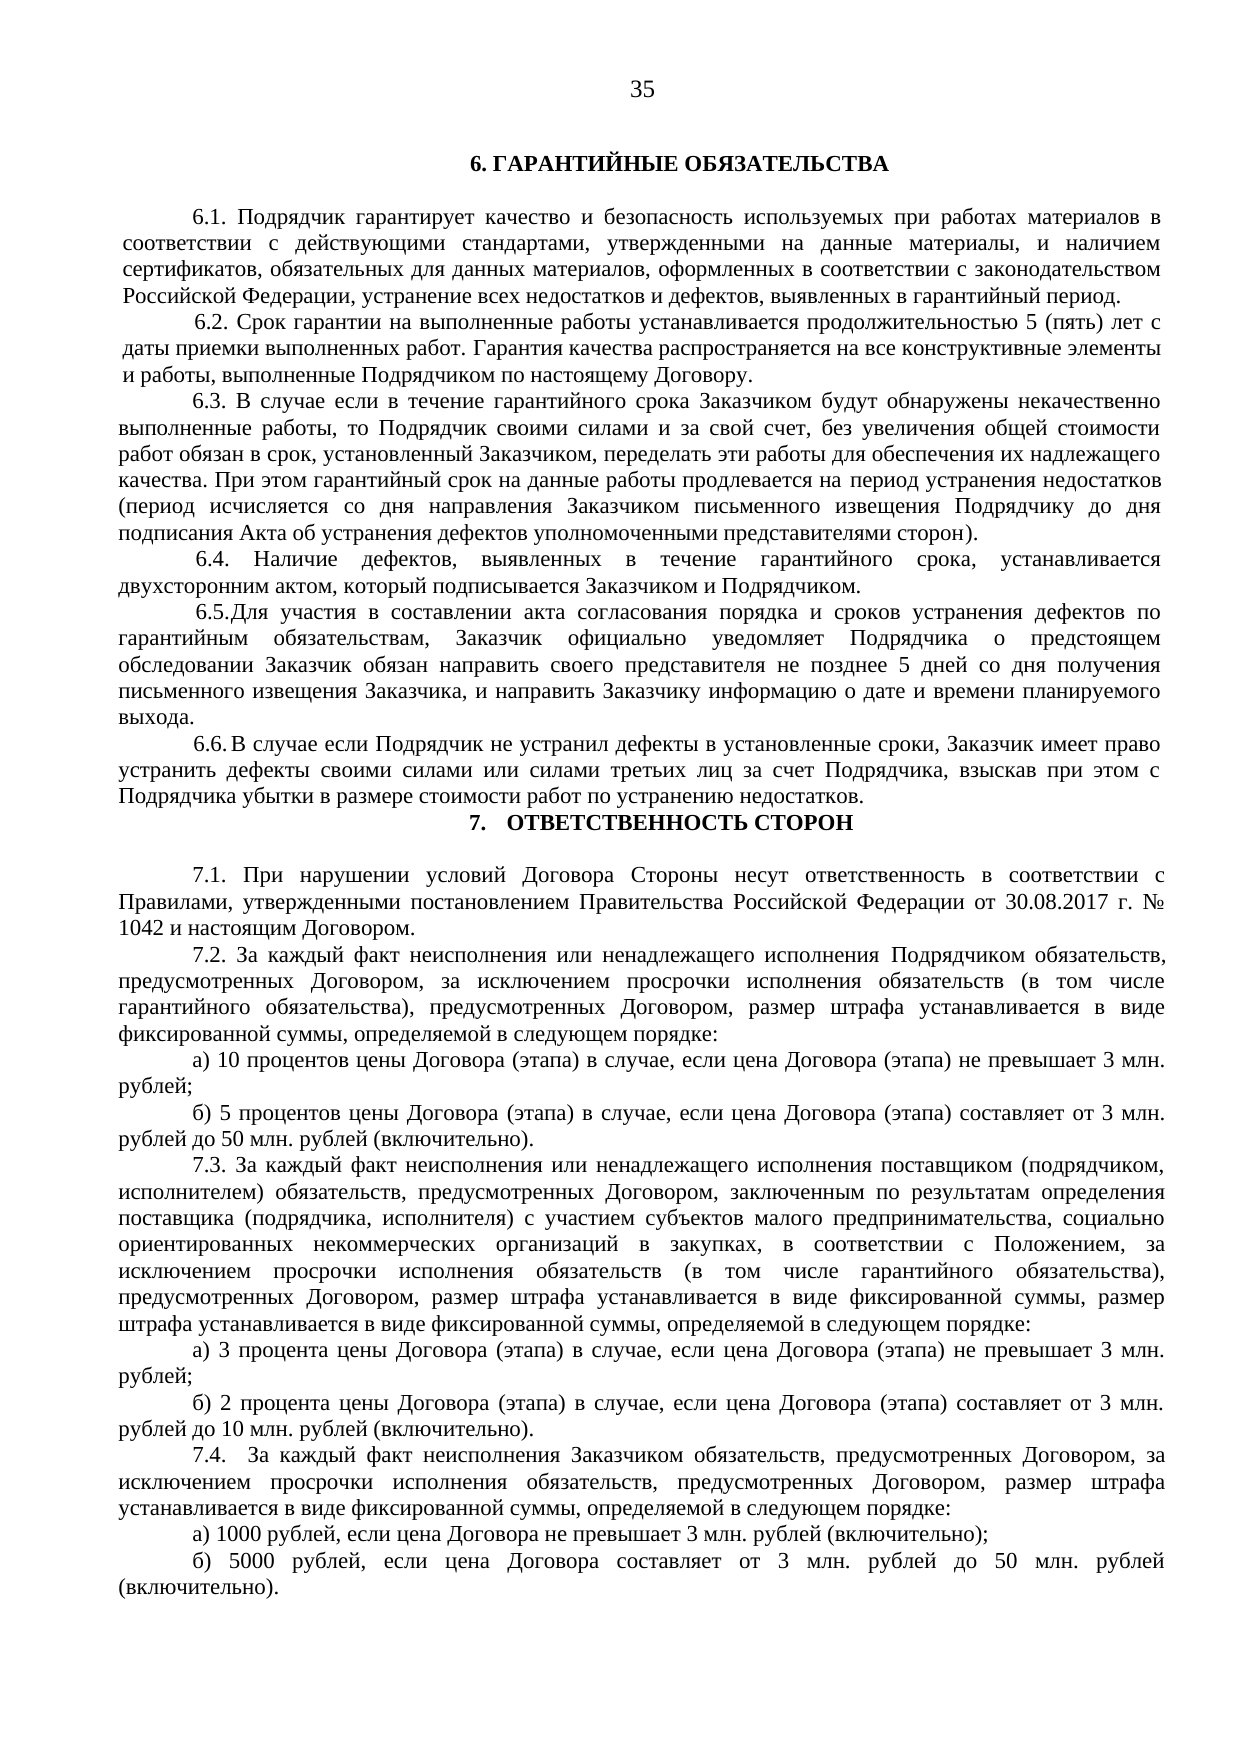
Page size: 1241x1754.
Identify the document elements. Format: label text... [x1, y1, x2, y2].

text 6.4. Наличие дефектов, выявленных в течение гарантийного срока, устанавливается двухсторонним актом, который подписывается Заказчиком и Подрядчиком. [118, 545, 1162, 598]
text 6. ГАРАНТИЙНЫЕ ОБЯЗАТЕЛЬСТВА [118, 150, 1167, 176]
text 6.2. Срок гарантии на выполненные работы устанавливается продолжительностью 5 (пять) лет с даты приемки выполненных работ. Гарантия качества распространяется на все конструктивные элементы и работы, выполненные Подрядчиком по настоящему Договору. [122, 308, 1162, 387]
text 6.5. Для участия в составлении акта согласования порядка и сроков устранения дефектов по гарантийным обязательствам, Заказчик официально уведомляет Подрядчика о предстоящем обследовании Заказчик обязан направить своего представителя не позднее 5 дней со дня получения письменного извещения Заказчика, и направить Заказчику информацию о дате и времени планируемого выхода. [118, 598, 1162, 730]
text б) 2 процента цены Договора (этапа) в случае, если цена Договора (этапа) составляет от 3 млн. рублей до 10 млн. рублей (включительно). [118, 1389, 1167, 1441]
text 7.2. За каждый факт неисполнения или ненадлежащего исполнения Подрядчиком обязательств, предусмотренных Договором, за исключением просрочки исполнения обязательств (в том числе гарантийного обязательства), предусмотренных Договором, размер штрафа устанавливается в виде фиксированной суммы, определяемой в следующем порядке: [118, 941, 1167, 1046]
text б) 5000 рублей, если цена Договора составляет от 3 млн. рублей до 50 млн. рублей (включительно). [118, 1547, 1167, 1599]
text 7.4. За каждый факт неисполнения Заказчиком обязательств, предусмотренных Договором, за исключением просрочки исполнения обязательств, предусмотренных Договором, размер штрафа устанавливается в виде фиксированной суммы, определяемой в следующем порядке: [118, 1441, 1167, 1520]
text 7.1. При нарушении условий Договора Стороны несут ответственность в соответствии с Правилами, утвержденными постановлением Правительства Российской Федерации от 30.08.2017 г. № 1042 и настоящим Договором. [118, 862, 1167, 941]
text а) 1000 рублей, если цена Договора не превышает 3 млн. рублей (включительно); [118, 1520, 1167, 1547]
text 6.1. Подрядчик гарантирует качество и безопасность используемых при работах материалов в соответствии с действующими стандартами, утвержденными на данные материалы, и наличием сертификатов, обязательных для данных материалов, оформленных в соответствии с законодательством Российской Федерации, устранение всех недостатков и дефектов, выявленных в гарантийный период. [122, 203, 1162, 308]
text 7.3. За каждый факт неисполнения или ненадлежащего исполнения поставщиком (подрядчиком, исполнителем) обязательств, предусмотренных Договором, заключенным по результатам определения поставщика (подрядчика, исполнителя) с участием субъектов малого предпринимательства, социально ориентированных некоммерческих организаций в закупках, в соответствии с Положением, за исключением просрочки исполнения обязательств (в том числе гарантийного обязательства), предусмотренных Договором, размер штрафа устанавливается в виде фиксированной суммы, размер штрафа устанавливается в виде фиксированной суммы, определяемой в следующем порядке: [118, 1151, 1167, 1336]
text 6.6. В случае если Подрядчик не устранил дефекты в установленные сроки, Заказчик имеет право устранить дефекты своими силами или силами третьих лиц за счет Подрядчика, взыскав при этом с Подрядчика убытки в размере стоимости работ по устранению недостатков. [118, 730, 1162, 809]
text б) 5 процентов цены Договора (этапа) в случае, если цена Договора (этапа) составляет от 3 млн. рублей до 50 млн. рублей (включительно). [118, 1099, 1167, 1151]
text а) 10 процентов цены Договора (этапа) в случае, если цена Договора (этапа) не превышает 3 млн. рублей; [118, 1046, 1167, 1099]
text а) 3 процента цены Договора (этапа) в случае, если цена Договора (этапа) не превышает 3 млн. рублей; [118, 1336, 1167, 1389]
text 6.3. В случае если в течение гарантийного срока Заказчиком будут обнаружены некачественно выполненные работы, то Подрядчик своими силами и за свой счет, без увеличения общей стоимости работ обязан в срок, установленный Заказчиком, переделать эти работы для обеспечения их надлежащего качества. При этом гарантийный срок на данные работы продлевается на период устранения недостатков (период исчисляется со дня направления Заказчиком письменного извещения Подрядчику до дня подписания Акта об устранения дефектов уполномоченными представителями сторон). [118, 387, 1162, 545]
list ОТВЕТСТВЕННОСТЬ СТОРОН [156, 809, 1167, 835]
